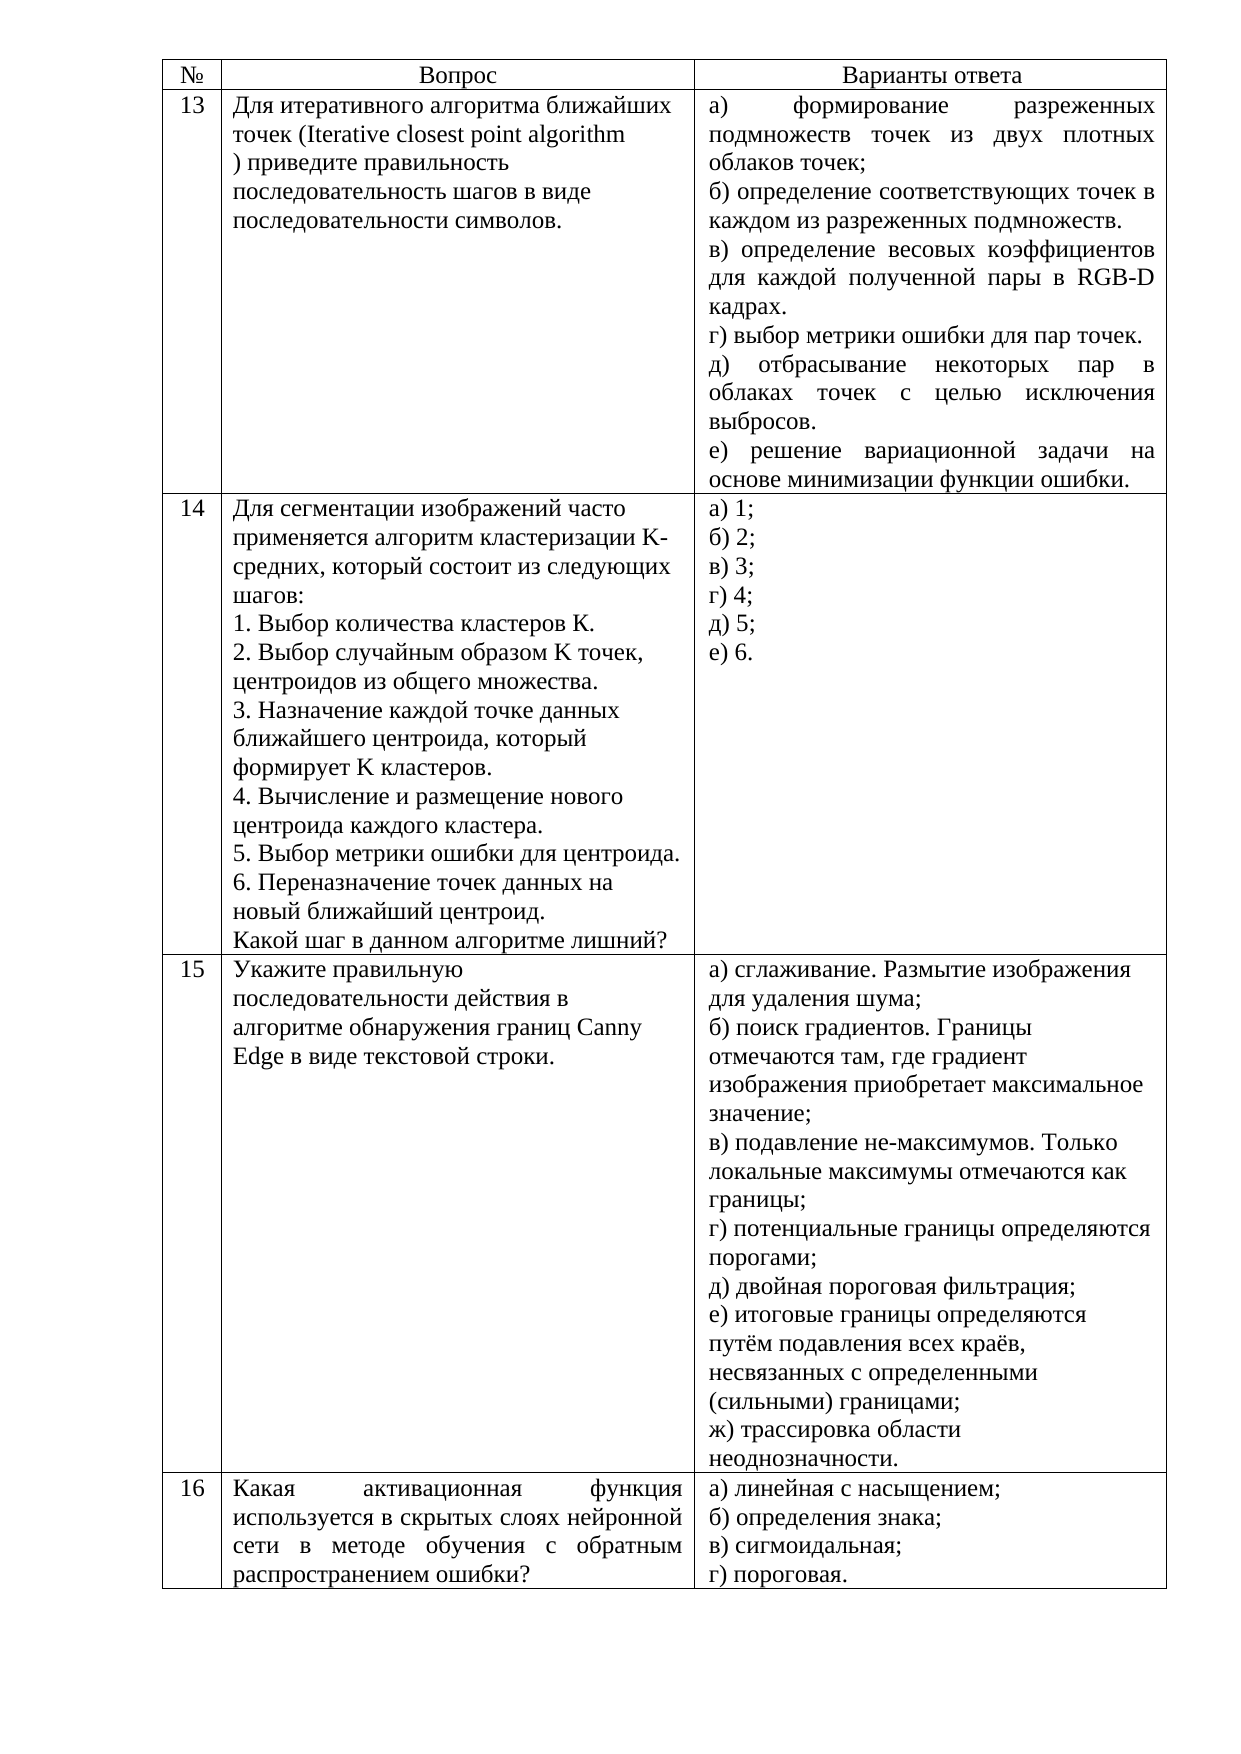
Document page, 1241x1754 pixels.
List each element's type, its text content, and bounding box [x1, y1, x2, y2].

table_cell а) 1; б) 2; в) 3; г) 4; д) 5; е) 6. [695, 494, 1166, 953]
table_cell Для итеративного алгоритма ближайших точек (Iterative closest point algorithm ) приведите правильность последовательность шагов в виде последовательности символов. [222, 90, 694, 492]
table_cell 16 [163, 1473, 221, 1588]
table_cell 13 [163, 90, 221, 492]
table_cell а) формирование разреженных подмножеств точек из двух плотных облаков точек; б) определение соответствующих точек в каждом из разреженных подмножеств. в) определение весовых коэффициентов для каждой полученной пары в RGB-D кадрах. г) выбор метрики ошибки для пар точек. д) отбрасывание некоторых пар в облаках точек с целью исключения выбросов. е) решение вариационной задачи на основе минимизации функции ошибки. [695, 90, 1166, 492]
table_header Вопрос [222, 60, 694, 89]
table_cell а) сглаживание. Размытие изображения для удаления шума; б) поиск градиентов. Границы отмечаются там, где градиент изображения приобретает максимальное значение; в) подавление не-максимумов. Только локальные максимумы отмечаются как границы; г) потенциальные границы определяются порогами; д) двойная пороговая фильтрация; е) итоговые границы определяются путём подавления всех краёв, несвязанных с определенными (сильными) границами; ж) трассировка области неоднозначности. [695, 955, 1166, 1472]
table_cell а) линейная с насыщением; б) определения знака; в) сигмоидальная; г) пороговая. [695, 1473, 1166, 1588]
table_cell 15 [163, 955, 221, 1472]
table_header Варианты ответа [695, 60, 1166, 89]
table_cell Какая активационная функция используется в скрытых слоях нейронной сети в методе обучения с обратным распространением ошибки? [222, 1473, 694, 1588]
table_cell Для сегментации изображений часто применяется алгоритм кластеризации K-средних, который состоит из следующих шагов: 1. Выбор количества кластеров К. 2. Выбор случайным образом K точек, центроидов из общего множества. 3. Назначение каждой точке данных ближайшего центроида, который формирует K кластеров. 4. Вычисление и размещение нового центроида каждого кластера. 5. Выбор метрики ошибки для центроида. 6. Переназначение точек данных на новый ближайший центроид. Какой шаг в данном алгоритме лишний? [222, 494, 694, 953]
table_header № [163, 60, 221, 89]
table_cell Укажите правильную последовательности действия в алгоритме обнаружения границ Canny Edge в виде текстовой строки. [222, 955, 694, 1472]
table_cell 14 [163, 494, 221, 953]
